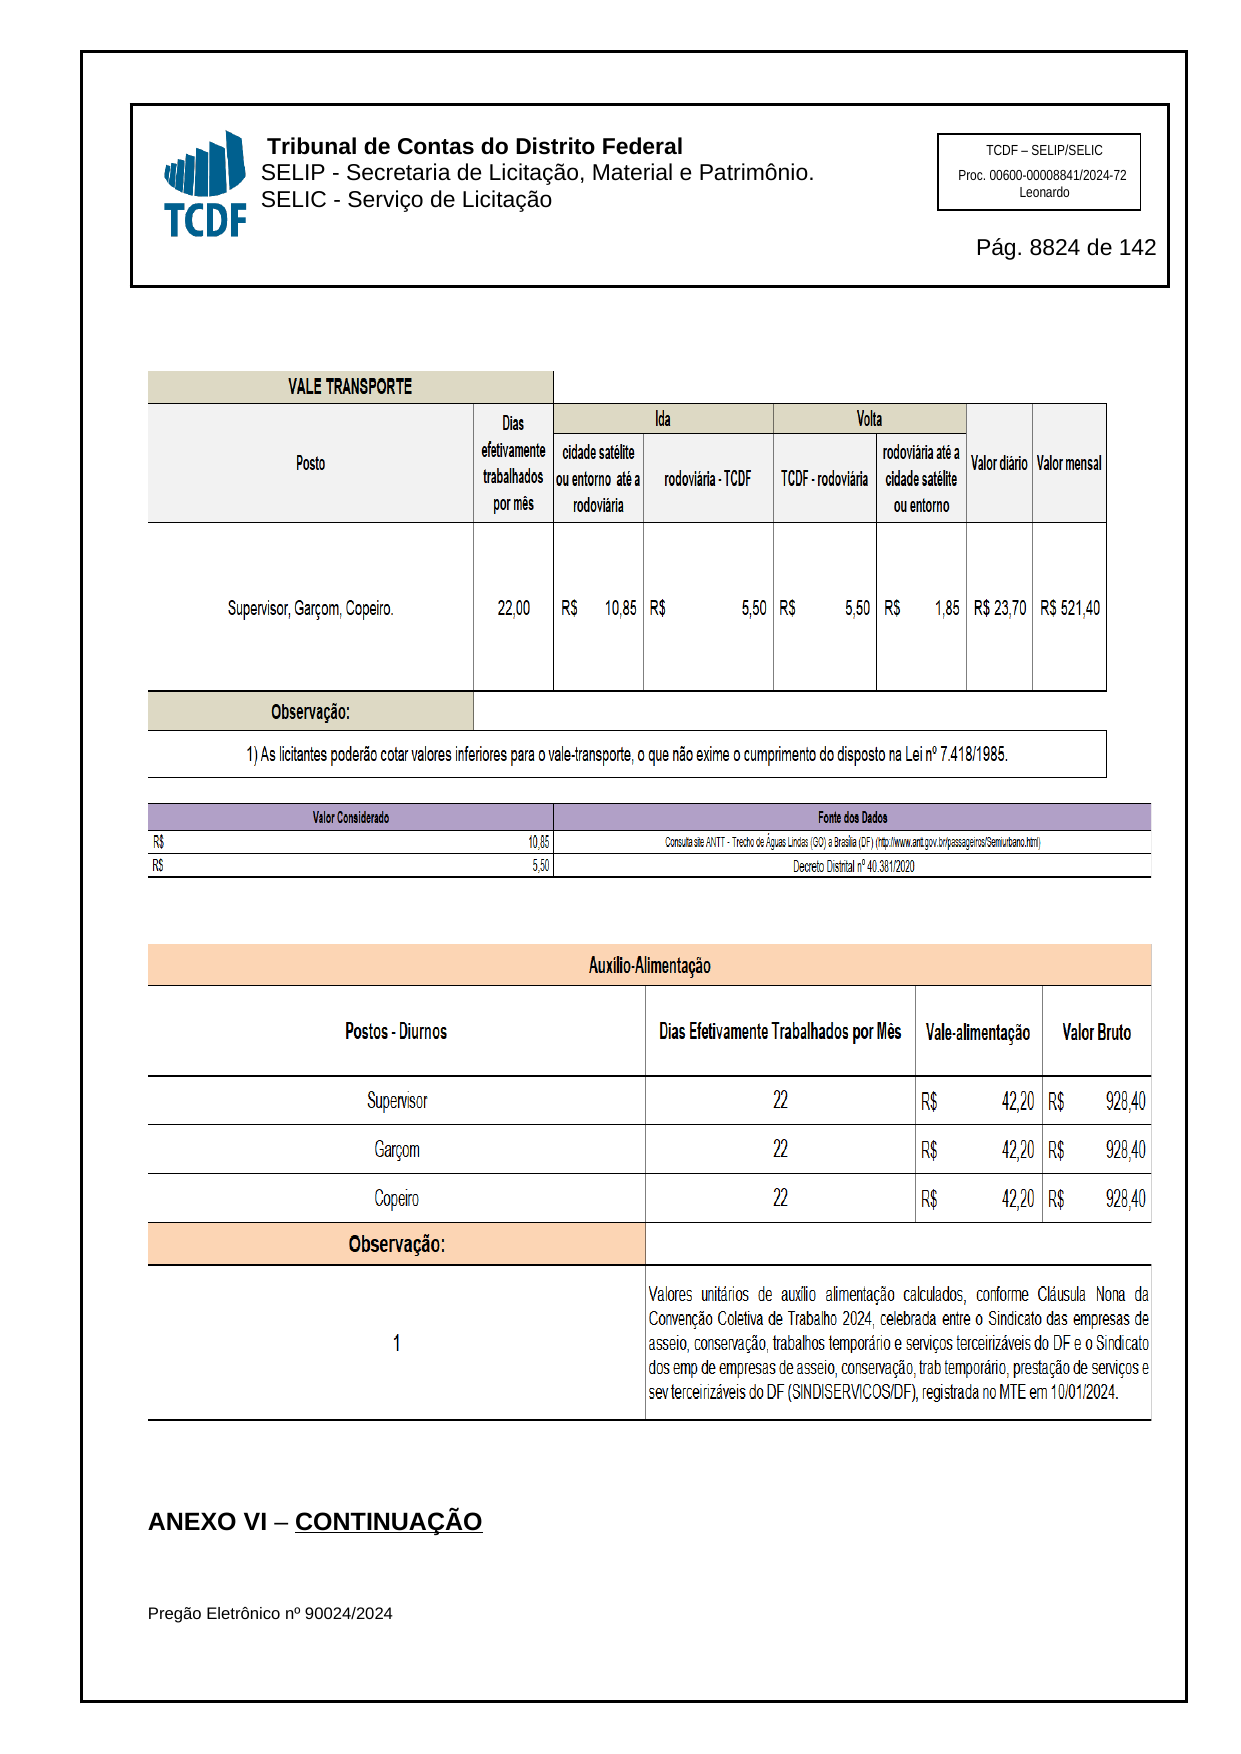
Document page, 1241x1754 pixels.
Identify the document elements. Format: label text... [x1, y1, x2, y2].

picture [147, 943, 1152, 1421]
picture [147, 370, 1152, 878]
text ANEXO VI – CONTINUAÇÃO [148, 1507, 1152, 1535]
picture [150, 128, 261, 239]
